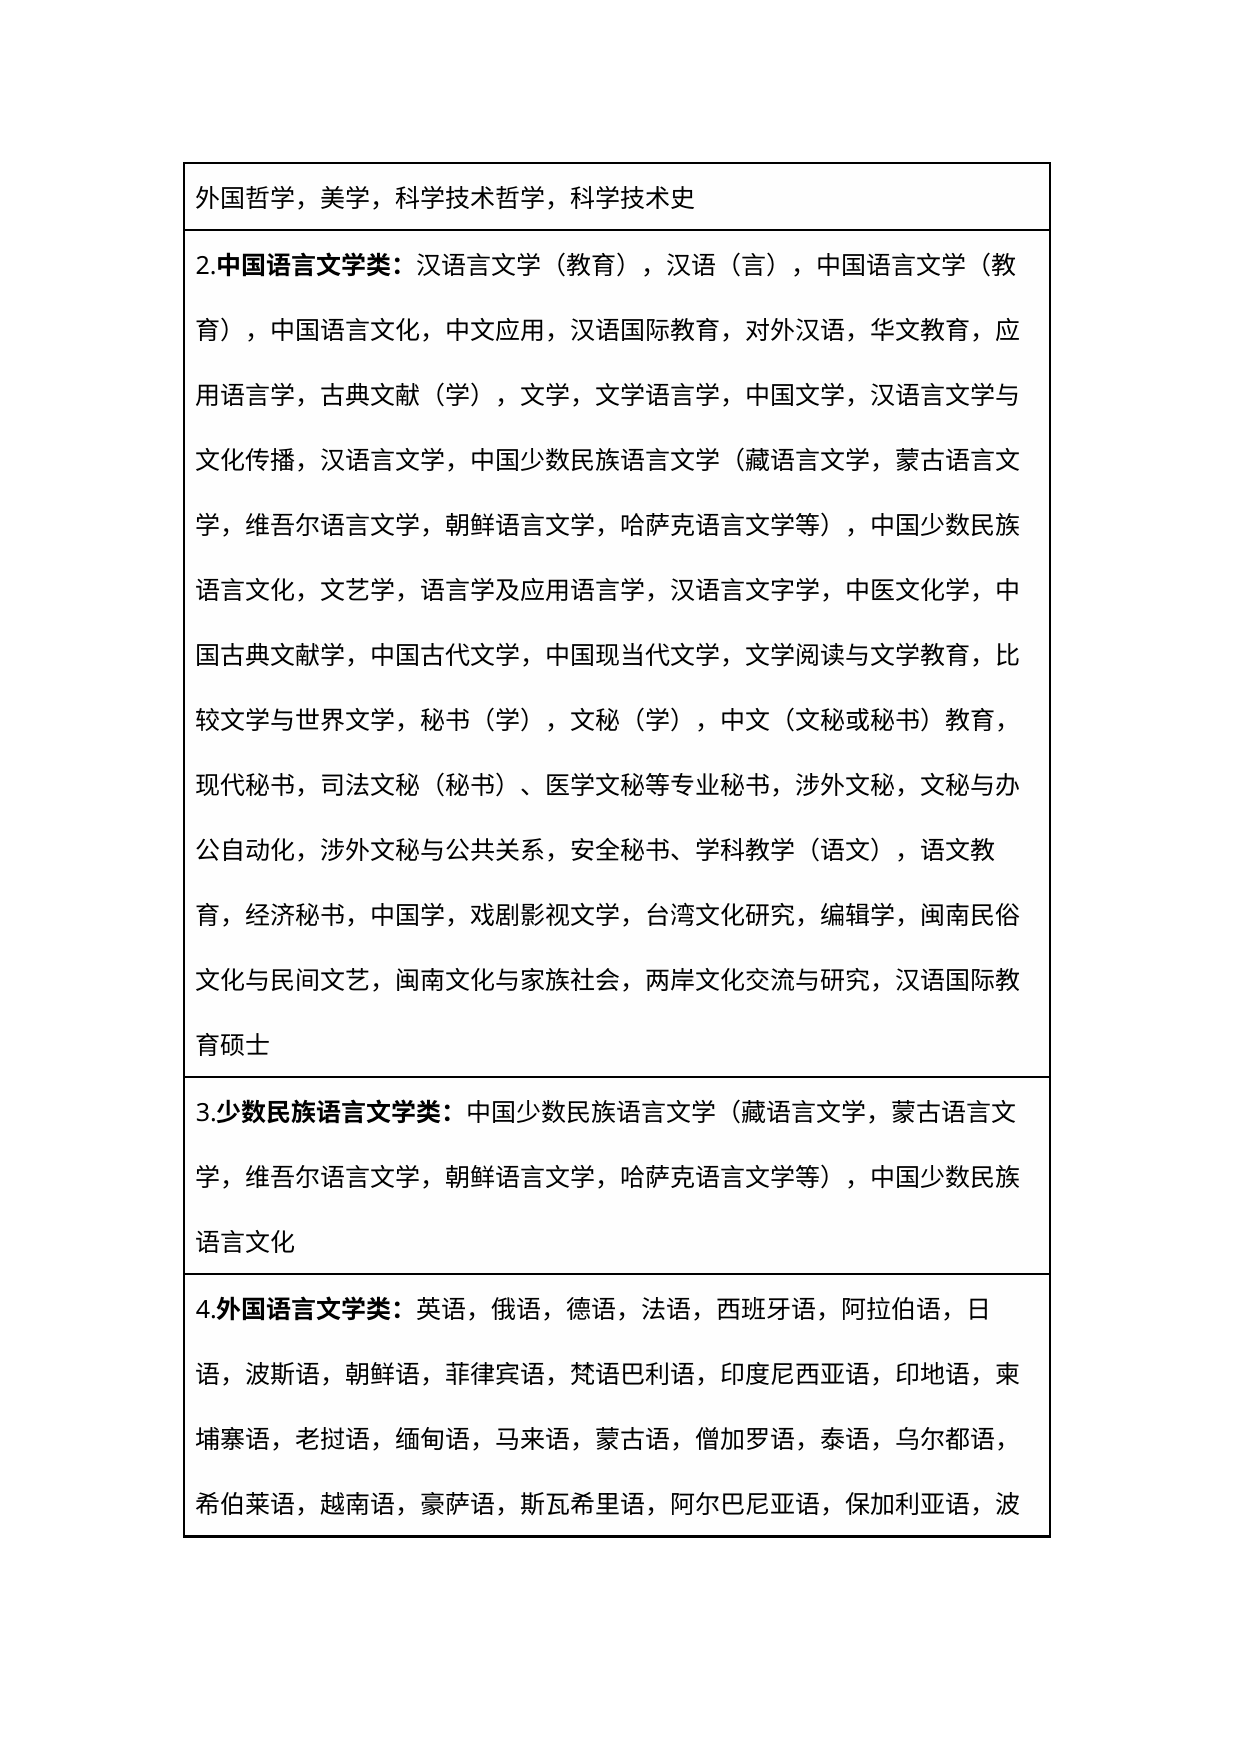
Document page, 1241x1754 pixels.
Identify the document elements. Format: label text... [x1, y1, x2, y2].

table_cell 2.中国语言文学类：汉语言文学（教育），汉语（言），中国语言文学（教育），中国语言文化，中文应用，汉语国际教育，对外汉语，华文教育，应用语言学，古典文献（学），文学，文学语言学，中国文学，汉语言文学与文化传播，汉语言文学，中国少数民族语言文学（藏语言文学，蒙古语言文学，维吾尔语言文学，朝鲜语言文学，哈萨克语言文学等），中国少数民族语言文化，文艺学，语言学及应用语言学，汉语言文字学，中医文化学，中国古典文献学，中国古代文学，中国现当代文学，文学阅读与文学教育，比较文学与世界文学，秘书（学），文秘（学），中文（文秘或秘书）教育，现代秘书，司法文秘（秘书）、医学文秘等专业秘书，涉外文秘，文秘与办公自动化，涉外文秘与公共关系，安全秘书、学科教学（语文），语文教育，经济秘书，中国学，戏剧影视文学，台湾文化研究，编辑学，闽南民俗文化与民间文艺，闽南文化与家族社会，两岸文化交流与研究，汉语国际教育硕士 [185, 231, 1049, 1076]
table_cell 3.少数民族语言文学类：中国少数民族语言文学（藏语言文学，蒙古语言文学，维吾尔语言文学，朝鲜语言文学，哈萨克语言文学等），中国少数民族语言文化 [185, 1078, 1049, 1273]
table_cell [185, 164, 1049, 229]
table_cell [185, 1275, 1049, 1535]
